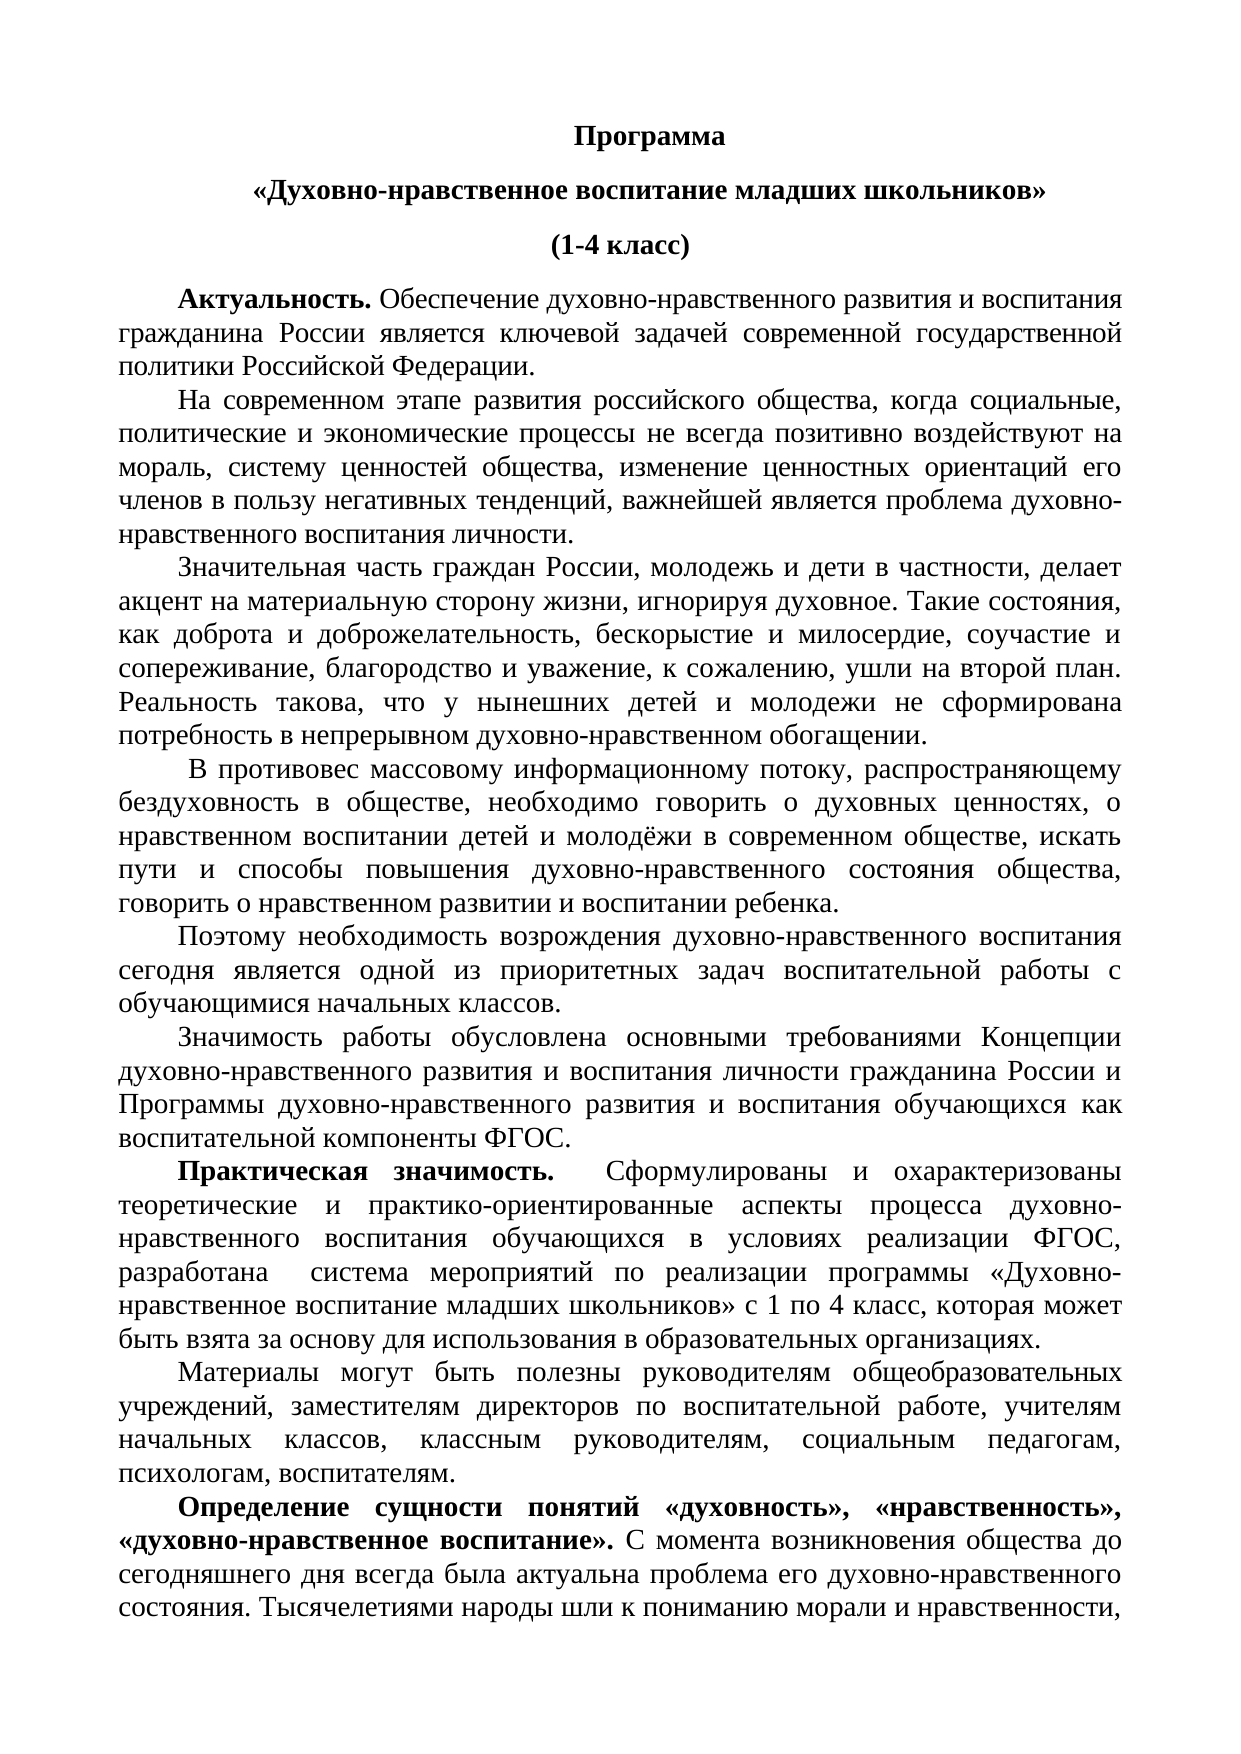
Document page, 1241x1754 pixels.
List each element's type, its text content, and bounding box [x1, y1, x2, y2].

text Значимость работы обусловлена основными требованиями Концепции духовно-нравственного развития и воспитания личности гражданина России и Программы духовно-нравственного развития и воспитания обучающихся как воспитательной компоненты ФГОС. [118, 1019, 1122, 1153]
text Программа [118, 118, 1122, 152]
text Актуальность. Обеспечение духовно-нравственного развития и воспитания гражданина России является ключевой задачей современной государственной политики Российской Федерации. [118, 281, 1122, 382]
text Значительная часть граждан России, молодежь и дети в частности, делает акцент на материальную сторону жизни, игнорируя духовное. Такие состояния, как доброта и доброжелательность, бескорыстие и милосердие, соучастие и сопереживание, благородство и уважение, к сожалению, ушли на второй план. Реальность такова, что у нынешних детей и молодежи не сформирована потребность в непрерывном духовно-нравственном обогащении. [118, 549, 1122, 751]
text (1-4 класс) [118, 227, 1122, 260]
text Практическая значимость. Сформулированы и охарактеризованы теоретические и практико-ориентированные аспекты процесса духовно-нравственного воспитания обучающихся в условиях реализации ФГОС, разработана система мероприятий по реализации программы «Духовно-нравственное воспитание младших школьников» с 1 по 4 класс, которая может быть взята за основу для использования в образовательных организациях. [118, 1153, 1122, 1354]
text «Духовно-нравственное воспитание младших школьников» [118, 172, 1122, 206]
text В противовес массовому информационному потоку, распространяющему бездуховность в обществе, необходимо говорить о духовных ценностях, о нравственном воспитании детей и молодёжи в современном обществе, искать пути и способы повышения духовно-нравственного состояния общества, говорить о нравственном развитии и воспитании ребенка. [118, 751, 1122, 918]
text Материалы могут быть полезны руководителям общеобразовательных учреждений, заместителям директоров по воспитательной работе, учителям начальных классов, классным руководителям, социальным педагогам, психологам, воспитателям. [118, 1354, 1122, 1489]
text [118, 1489, 1122, 1623]
text На современном этапе развития российского общества, когда социальные, политические и экономические процессы не всегда позитивно воздействуют на мораль, систему ценностей общества, изменение ценностных ориентаций его членов в пользу негативных тенденций, важнейшей является проблема духовно-нравственного воспитания личности. [118, 382, 1122, 549]
text Поэтому необходимость возрождения духовно-нравственного воспитания сегодня является одной из приоритетных задач воспитательной работы с обучающимися начальных классов. [118, 918, 1122, 1019]
